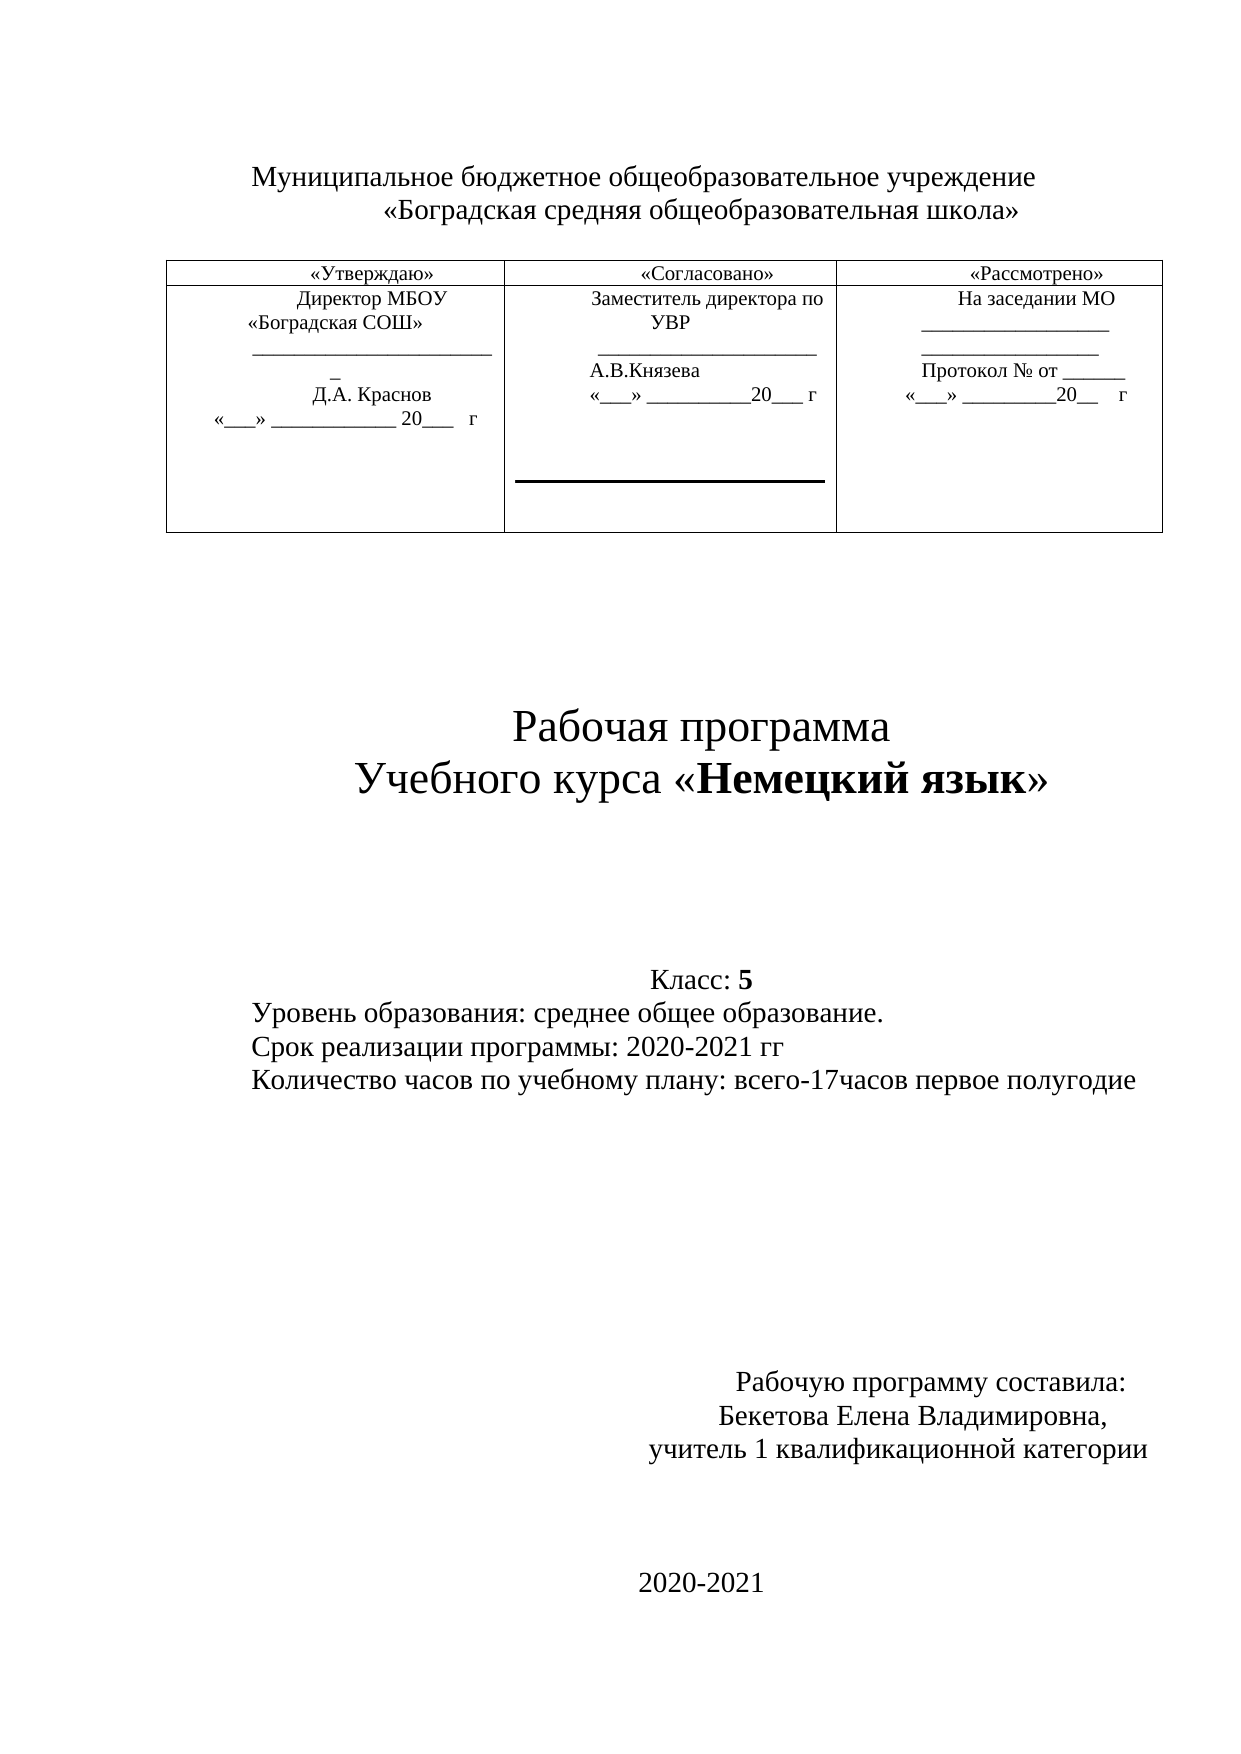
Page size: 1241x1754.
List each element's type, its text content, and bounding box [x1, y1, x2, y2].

text Класс: 5 [177, 962, 1152, 995]
table_cell На заседании МО __________________ _________________ Протокол № от ______ «___» _________20__ г [837, 286, 1162, 532]
table_header «Утверждаю» [167, 261, 504, 285]
text Количество часов по учебному плану: всего-17часов первое полугодие [177, 1062, 1152, 1096]
text 2020-2021 [177, 1566, 1152, 1599]
table_cell Директор МБОУ «Боградская СОШ» ________________________ Д.А. Краснов «___» ____________ 20___ г [167, 286, 504, 532]
table_header «Согласовано» [505, 261, 836, 285]
text Учебного курса «Немецкий язык» [177, 751, 1152, 804]
text учитель 1 квалификационной категории [177, 1431, 1152, 1465]
text Рабочую программу составила: [177, 1364, 1152, 1398]
text Бекетова Елена Владимировна, [177, 1398, 1152, 1431]
table_header «Рассмотрено» [837, 261, 1162, 285]
text «Боградская средняя общеобразовательная школа» [177, 192, 1152, 226]
text Уровень образования: среднее общее образование. [177, 995, 1152, 1029]
text Рабочая программа [177, 698, 1152, 751]
table_cell Заместитель директора по УВР _____________________ А.В.Князева «___» __________20___ г [505, 286, 836, 532]
text Муниципальное бюджетное общеобразовательное учреждение [177, 159, 1152, 192]
text Срок реализации программы: 2020-2021 гг [177, 1029, 1152, 1062]
